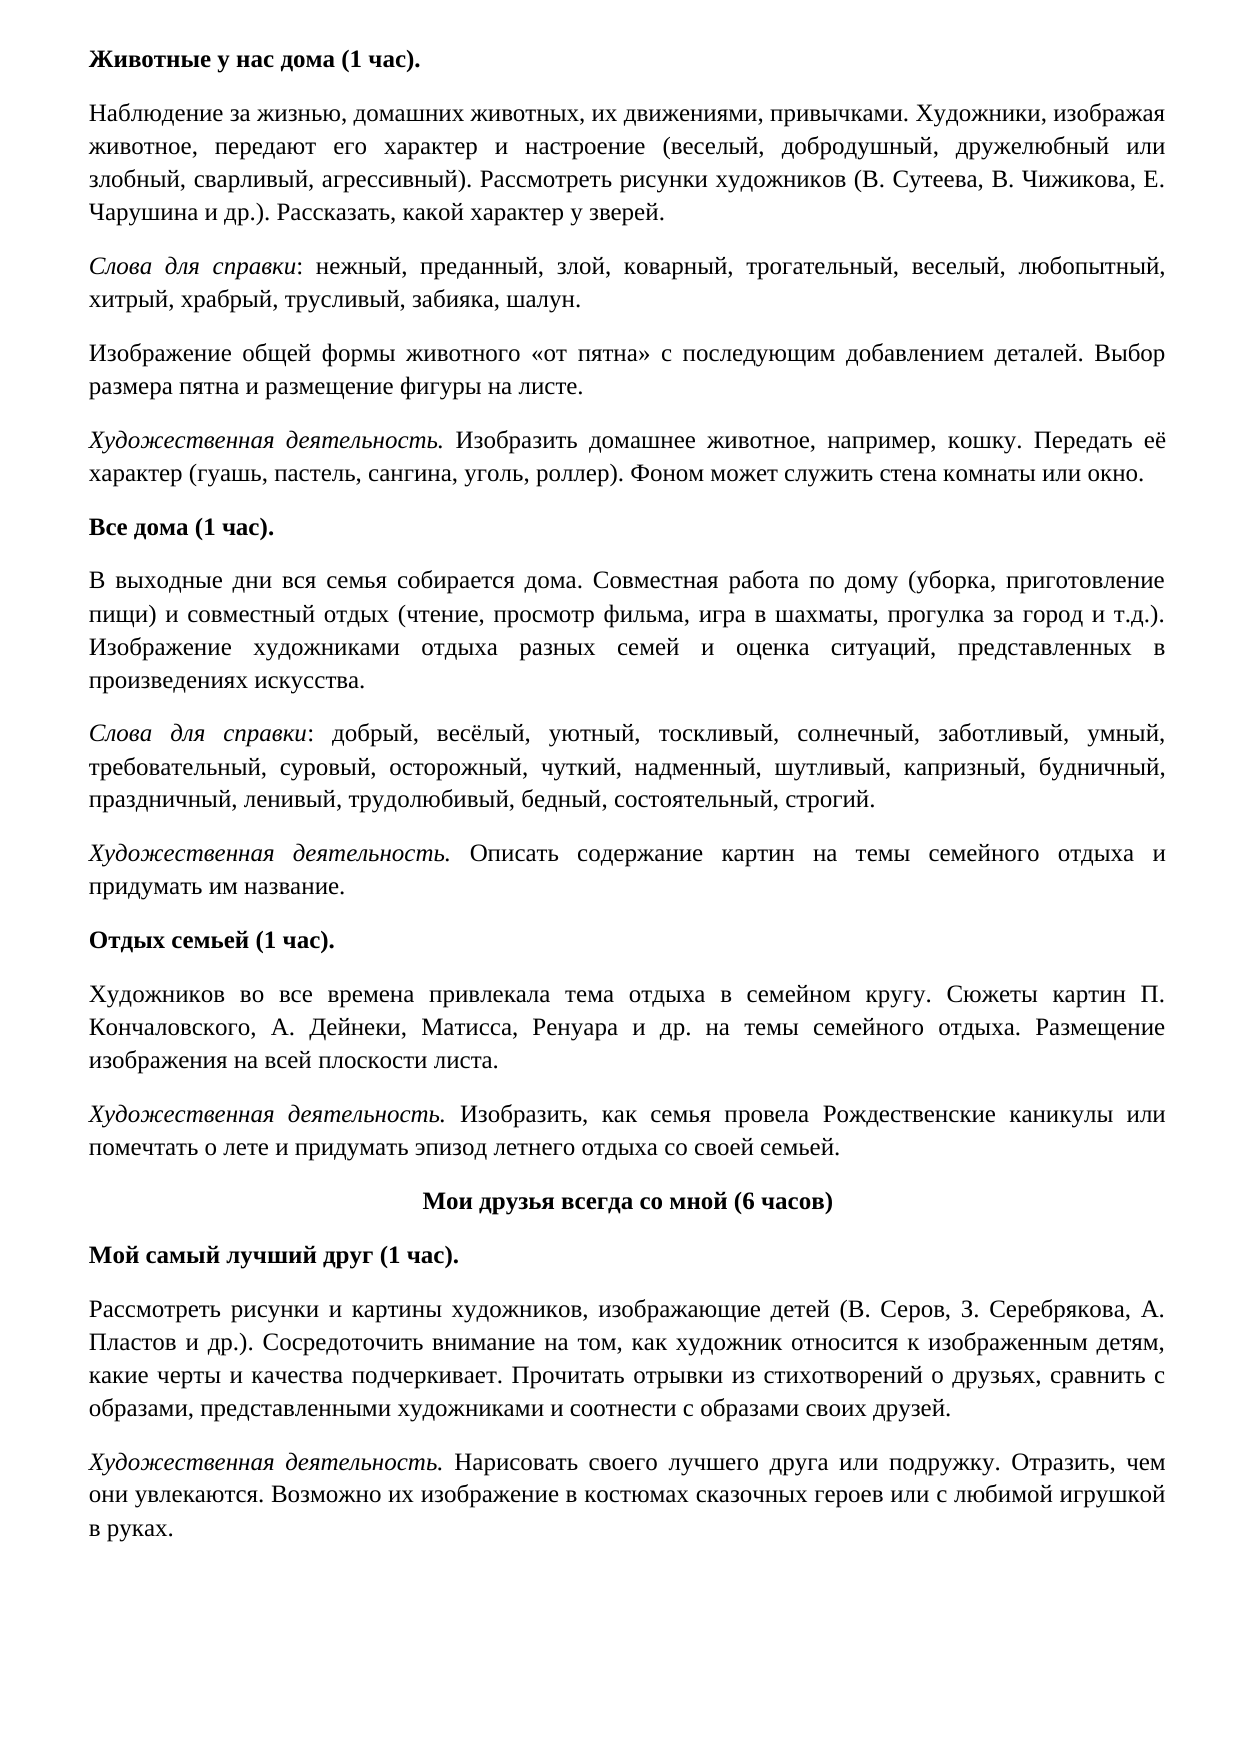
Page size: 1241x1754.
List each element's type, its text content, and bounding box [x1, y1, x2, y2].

text Животные у нас дома (1 час). [89, 44, 1167, 73]
text Изображение общей формы животного «от пятна» с последующим добавлением деталей. Выбор размера пятна и размещение фигуры на листе. [89, 338, 1167, 400]
text Художественная деятельность. Описать содержание картин на темы семейного отдыха и придумать им название. [89, 838, 1167, 900]
text Все дома (1 час). [89, 512, 1167, 541]
text Художественная деятельность. Нарисовать своего лучшего друга или подружку. Отразить, чем они увлекаются. Возможно их изображение в костюмах сказочных героев или с любимой игрушкой в руках. [89, 1447, 1167, 1541]
text В выходные дни вся семья собирается дома. Совместная работа по дому (уборка, приготовление пищи) и совместный отдых (чтение, просмотр фильма, игра в шахматы, прогулка за город и т.д.). Изображение художниками отдыха разных семей и оценка ситуаций, представленных в произведениях искусства. [89, 566, 1167, 693]
text Наблюдение за жизнью, домашних животных, их движениями, привычками. Художники, изображая животное, передают его характер и настроение (веселый, добродушный, дружелюбный или злобный, сварливый, агрессивный). Рассмотреть рисунки художников (В. Сутеева, В. Чижикова, Е. Чарушина и др.). Рассказать, какой характер у зверей. [89, 98, 1167, 226]
text Слова для справки: добрый, весёлый, уютный, тоскливый, солнечный, заботливый, умный, требовательный, суровый, осторожный, чуткий, надменный, шутливый, капризный, будничный, праздничный, ленивый, трудолюбивый, бедный, состоятельный, строгий. [89, 718, 1167, 813]
text Художественная деятельность. Изобразить, как семья провела Рождественские каникулы или помечтать о лете и придумать эпизод летнего отдыха со своей семьей. [89, 1099, 1167, 1161]
text Художников во все времена привлекала тема отдыха в семейном кругу. Сюжеты картин П. Кончаловского, А. Дейнеки, Матисса, Ренуара и др. на темы семейного отдыха. Размещение изображения на всей плоскости листа. [89, 979, 1167, 1074]
text Мои друзья всегда со мной (6 часов) [89, 1186, 1167, 1215]
text Слова для справки: нежный, преданный, злой, коварный, трогательный, веселый, любопытный, хитрый, храбрый, трусливый, забияка, шалун. [89, 251, 1167, 313]
text Отдых семьей (1 час). [89, 925, 1167, 954]
text Художественная деятельность. Изобразить домашнее животное, например, кошку. Передать её характер (гуашь, пастель, сангина, уголь, роллер). Фоном может служить стена комнаты или окно. [89, 425, 1167, 487]
text Рассмотреть рисунки и картины художников, изображающие детей (В. Серов, З. Серебрякова, А. Пластов и др.). Сосредоточить внимание на том, как художник относится к изображенным детям, какие черты и качества подчеркивает. Прочитать отрывки из стихотворений о друзьях, сравнить с образами, представленными художниками и соотнести с образами своих друзей. [89, 1294, 1167, 1421]
text Мой самый лучший друг (1 час). [89, 1240, 1167, 1268]
